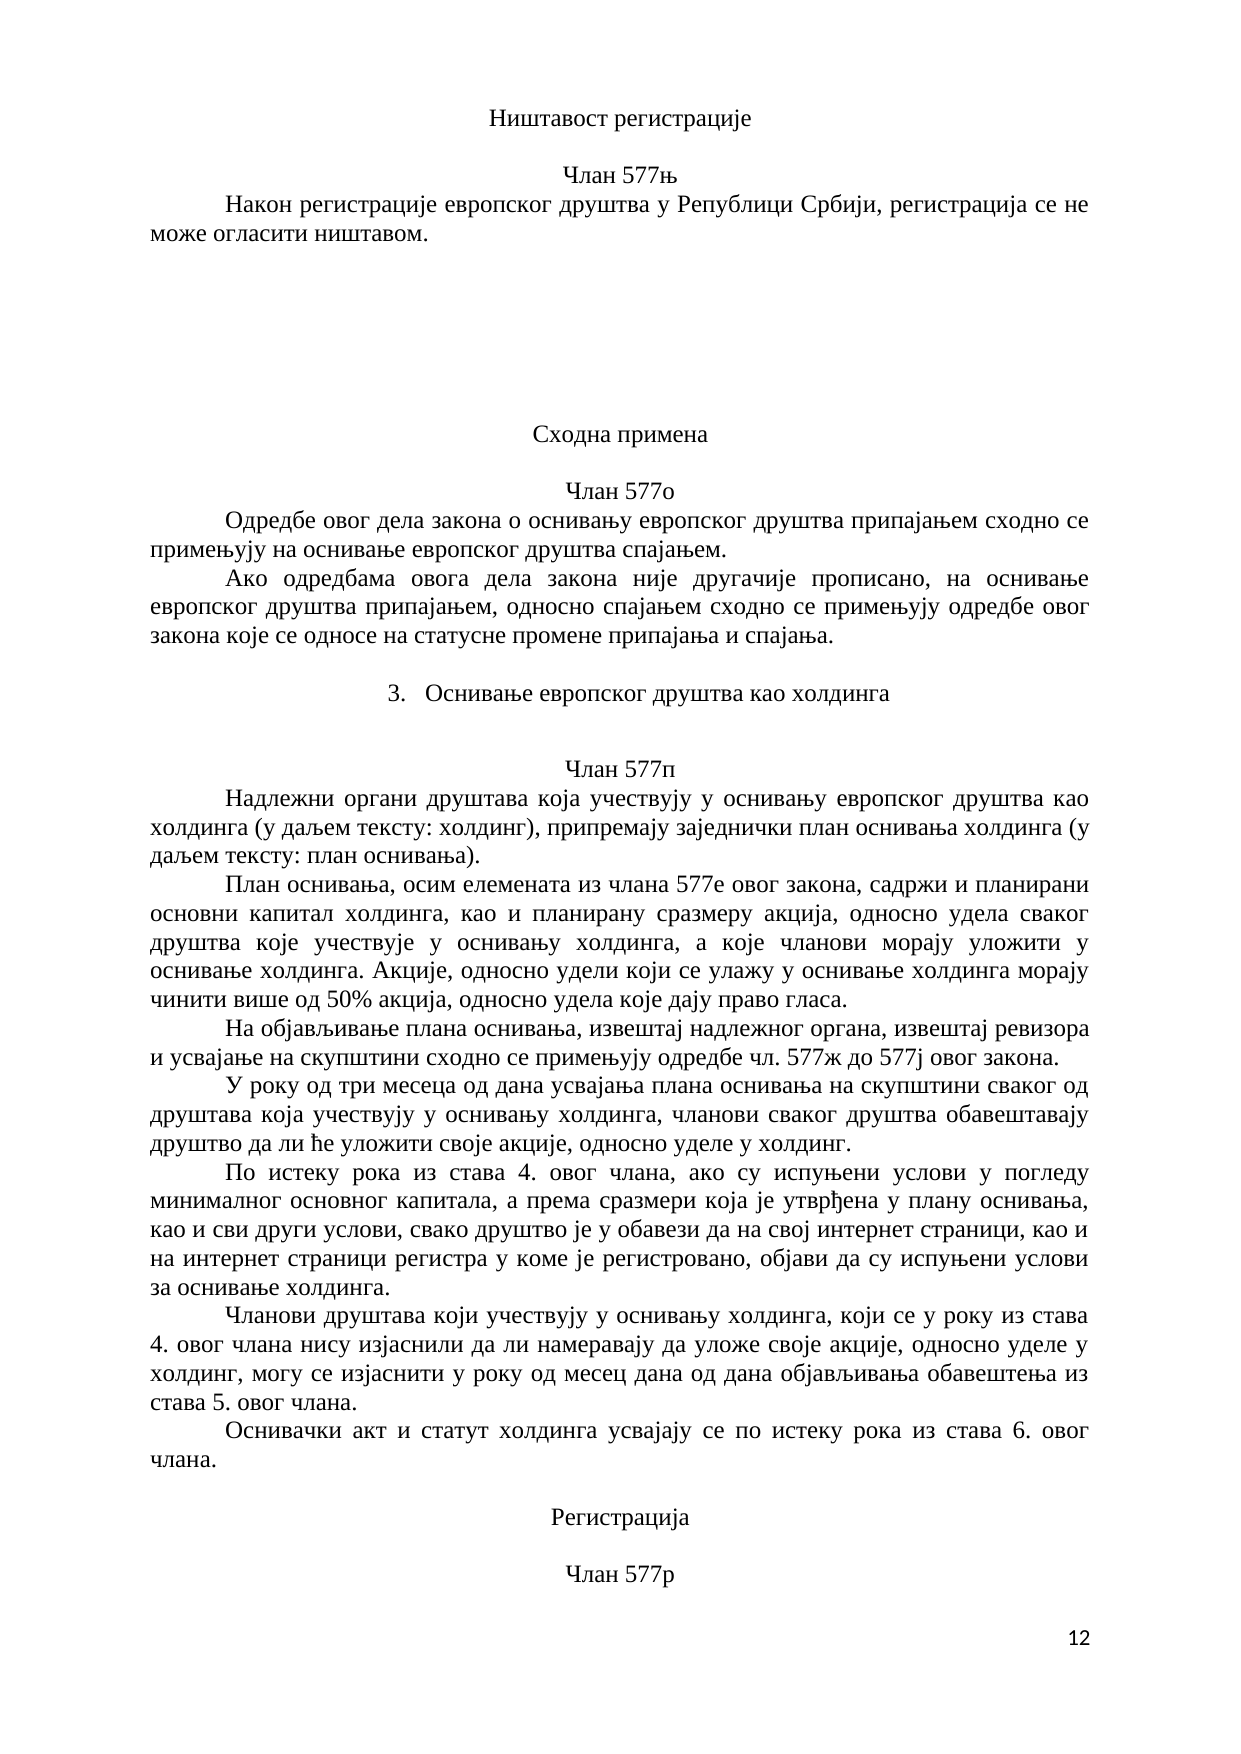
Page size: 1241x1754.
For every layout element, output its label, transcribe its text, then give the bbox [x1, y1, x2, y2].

text По истеку рока из става 4. овог члана, ако су испуњени услови у погледу минималног основног капитала, а према сразмери која је утврђена у плану оснивања, као и сви други услови, свако друштво је у обавези да на свој интернет страници, као и на интернет страници регистра у коме је регистровано, објави да су испуњени услови за оснивање холдинга. [150, 1157, 1090, 1300]
text Члан 577п [150, 754, 1090, 783]
text Члан 577њ [150, 160, 1090, 189]
text Регистрација [150, 1502, 1090, 1530]
text Ништавост регистрације [150, 103, 1090, 131]
text Надлежни органи друштава која учествују у оснивању европског друштва као холдинга (у даљем тексту: холдинг), припремају заједнички план оснивања холдинга (у даљем тексту: план оснивања). [150, 783, 1090, 869]
text Одредбе овог дела закона о оснивању европског друштва припајањем сходно се примењују на оснивање европског друштва спајањем. [150, 505, 1090, 563]
list Оснивање европског друштва као холдинга [187, 678, 1090, 706]
text Члан 577о [150, 476, 1090, 505]
text На објављивање плана оснивања, извештај надлежног органа, извештај ревизора и усвајање на скупштини сходно се примењују одредбе чл. 577ж до 577ј овог закона. [150, 1013, 1090, 1070]
text Чланови друштава који учествују у оснивању холдинга, који се у року из става 4. овог члана нису изјаснили да ли намеравају да уложе своје акције, односно уделе у холдинг, могу се изјаснити у року од месец дана од дана објављивања обавештења из става 5. овог члана. [150, 1300, 1090, 1415]
text Након регистрације европског друштва у Републици Србији, регистрација се не може огласити ништавом. [150, 189, 1090, 246]
text У року од три месеца од дана усвајања плана оснивања на скупштини сваког од друштава која учествују у оснивању холдинга, чланови сваког друштва обавештавају друштво да ли ће уложити своје акције, односно уделе у холдинг. [150, 1070, 1090, 1157]
text Оснивачки акт и статут холдинга усвајају се по истеку рока из става 6. овог члана. [150, 1415, 1090, 1473]
text Сходна примена [150, 419, 1090, 448]
text Ако одредбама овога дела закона није другачије прописано, на оснивање европског друштва припајањем, односно спајањем сходно се примењују одредбе овог закона које се односе на статусне промене припајања и спајања. [150, 563, 1090, 649]
text Члан 577р [150, 1559, 1090, 1588]
text План оснивања, осим елеменaта из члана 577е овог закона, садржи и планирани основни капитал холдинга, као и планирану сразмеру акција, односно удела сваког друштва које учествује у оснивању холдинга, а које чланови морају уложити у оснивање холдинга. Акције, односно удели који се улажу у оснивање холдинга морају чинити више од 50% акција, односно удела које дају право гласа. [150, 869, 1090, 1013]
